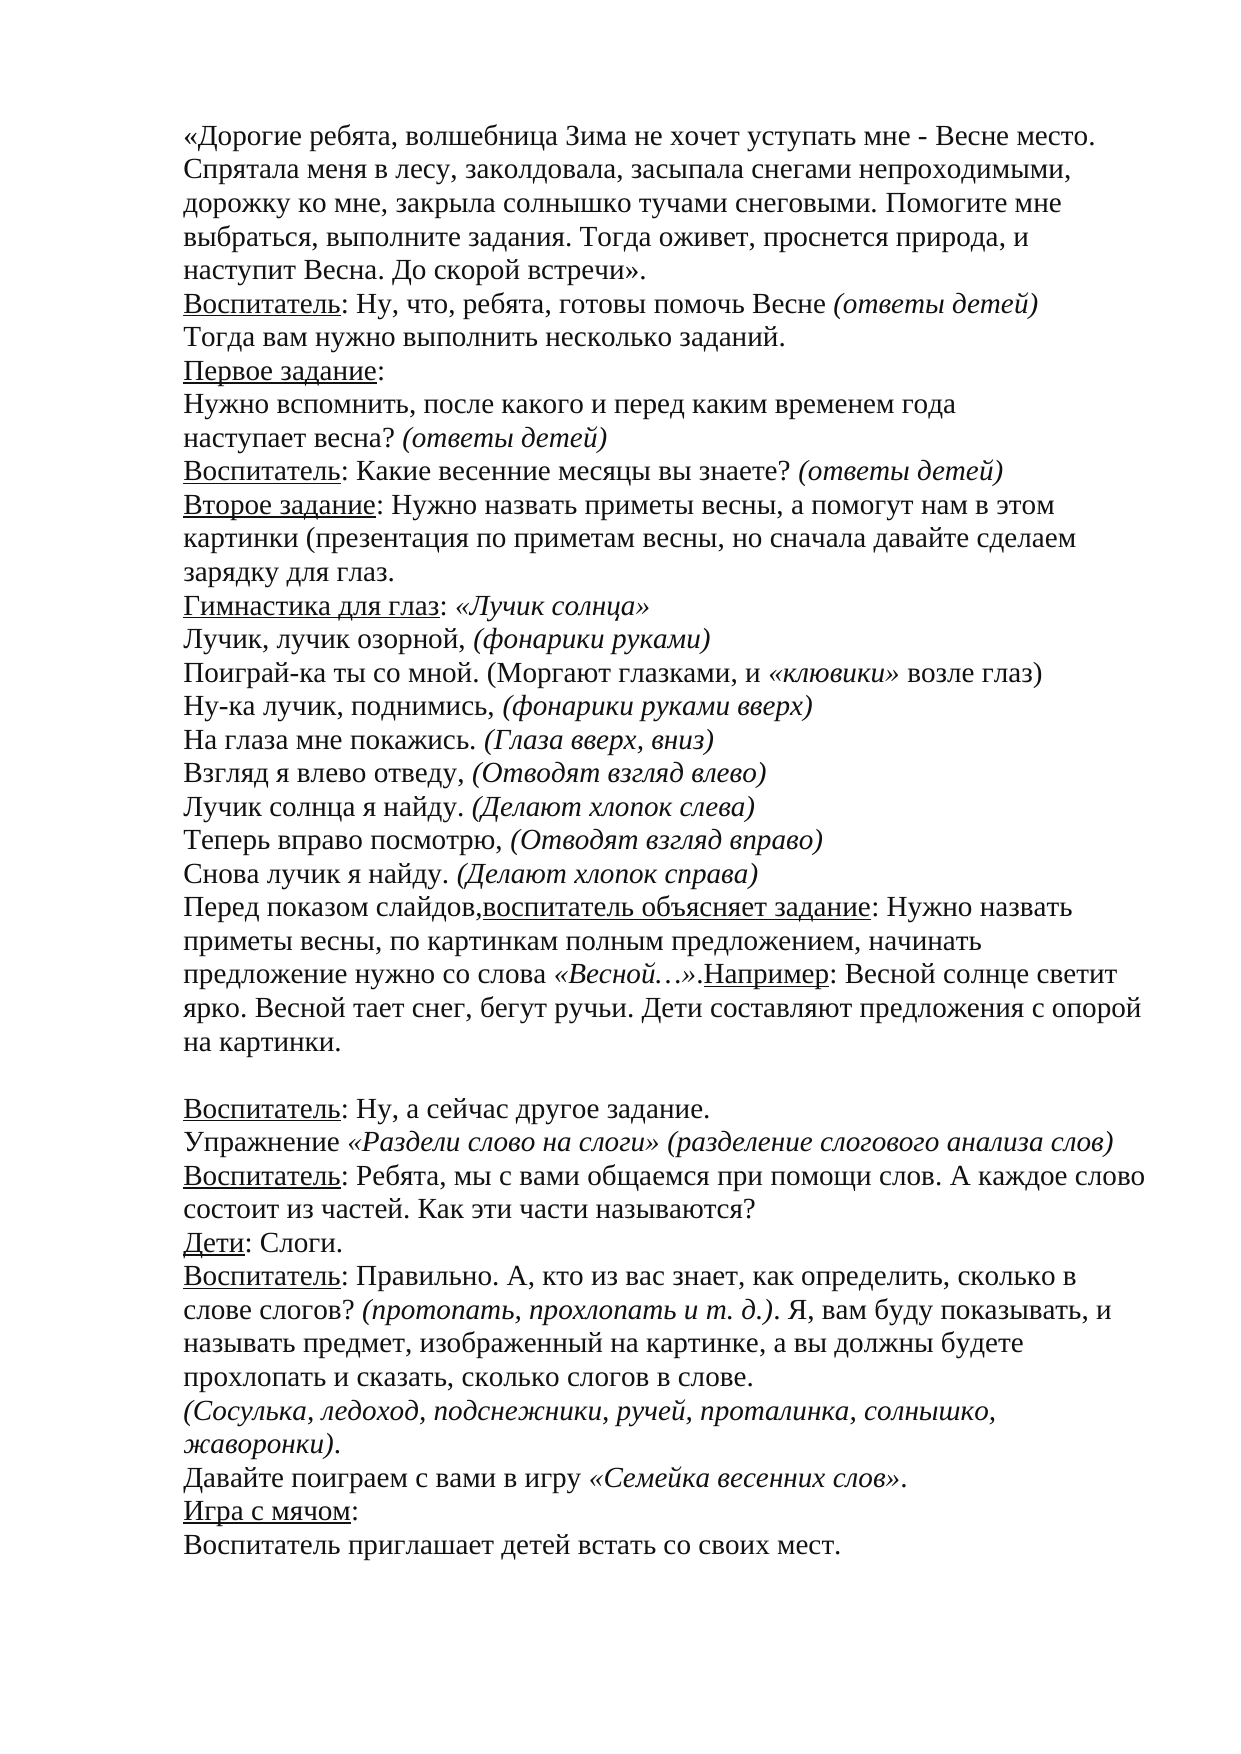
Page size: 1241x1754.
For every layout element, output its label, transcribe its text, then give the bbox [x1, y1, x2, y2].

text Дети: Слоги. [183, 1225, 1146, 1258]
text Взгляд я влево отведу, (Отводят взгляд влево) [183, 755, 1146, 789]
text Поиграй-ка ты со мной. (Моргают глазками, и «клювики» возле глаз) [183, 655, 1146, 688]
text Снова лучик я найду. (Делают хлопок справа) [183, 856, 1146, 889]
text Воспитатель: Ну, а сейчас другое задание. [183, 1091, 1146, 1124]
text «Дорогие ребята, волшебница Зима не хочет уступать мне - Весне место. Спрятала меня в лесу, заколдовала, засыпала снегами непроходимыми, дорожку ко мне, закрыла солнышко тучами снеговыми. Помогите мне выбраться, выполните задания. Тогда оживет, проснется природа, и наступит Весна. До скорой встречи». [183, 118, 1146, 286]
text Второе задание: Нужно назвать приметы весны, а помогут нам в этом картинки (презентация по приметам весны, но сначала давайте сделаем зарядку для глаз. [183, 487, 1146, 588]
text Воспитатель: Правильно. А, кто из вас знает, как определить, сколько в слове слогов? (протопать, прохлопать и т. д.). Я, вам буду показывать, и называть предмет, изображенный на картинке, а вы должны будете прохлопать и сказать, сколько слогов в слове. [183, 1258, 1146, 1393]
text Перед показом слайдов,воспитатель объясняет задание: Нужно назвать приметы весны, по картинкам полным предложением, начинать предложение нужно со слова «Весной…».Например: Весной солнце светит ярко. Весной тает снег, бегут ручьи. Дети составляют предложения с опорой на картинки. [183, 889, 1146, 1057]
text Нужно вспомнить, после какого и перед каким временем года наступает весна? (ответы детей) [183, 386, 1146, 453]
text Воспитатель: Какие весенние месяцы вы знаете? (ответы детей) [183, 453, 1146, 487]
text Теперь вправо посмотрю, (Отводят взгляд вправо) [183, 822, 1146, 856]
text Давайте поиграем с вами в игру «Семейка весенних слов». [183, 1460, 1146, 1493]
text Тогда вам нужно выполнить несколько заданий. [183, 319, 1146, 353]
text Ну-ка лучик, поднимись, (фонарики руками вверх) [183, 688, 1146, 722]
text (Сосулька, ледоход, подснежники, ручей, проталинка, солнышко, жаворонки). [183, 1393, 1146, 1460]
text Упражнение «Раздели слово на слоги» (разделение слогового анализа слов) [183, 1124, 1146, 1158]
text На глаза мне покажись. (Глаза вверх, вниз) [183, 722, 1146, 755]
text Воспитатель: Ну, что, ребята, готовы помочь Весне (ответы детей) [183, 286, 1146, 319]
text Воспитатель приглашает детей встать со своих мест. [183, 1527, 1146, 1560]
text Лучик солнца я найду. (Делают хлопок слева) [183, 789, 1146, 822]
text Первое задание: [183, 353, 1146, 386]
text Воспитатель: Ребята, мы с вами общаемся при помощи слов. А каждое слово состоит из частей. Как эти части называются? [183, 1158, 1146, 1225]
text Игра с мячом: [183, 1493, 1146, 1527]
text Гимнастика для глаз: «Лучик солнца» [183, 588, 1146, 621]
text Лучик, лучик озорной, (фонарики руками) [183, 621, 1146, 655]
